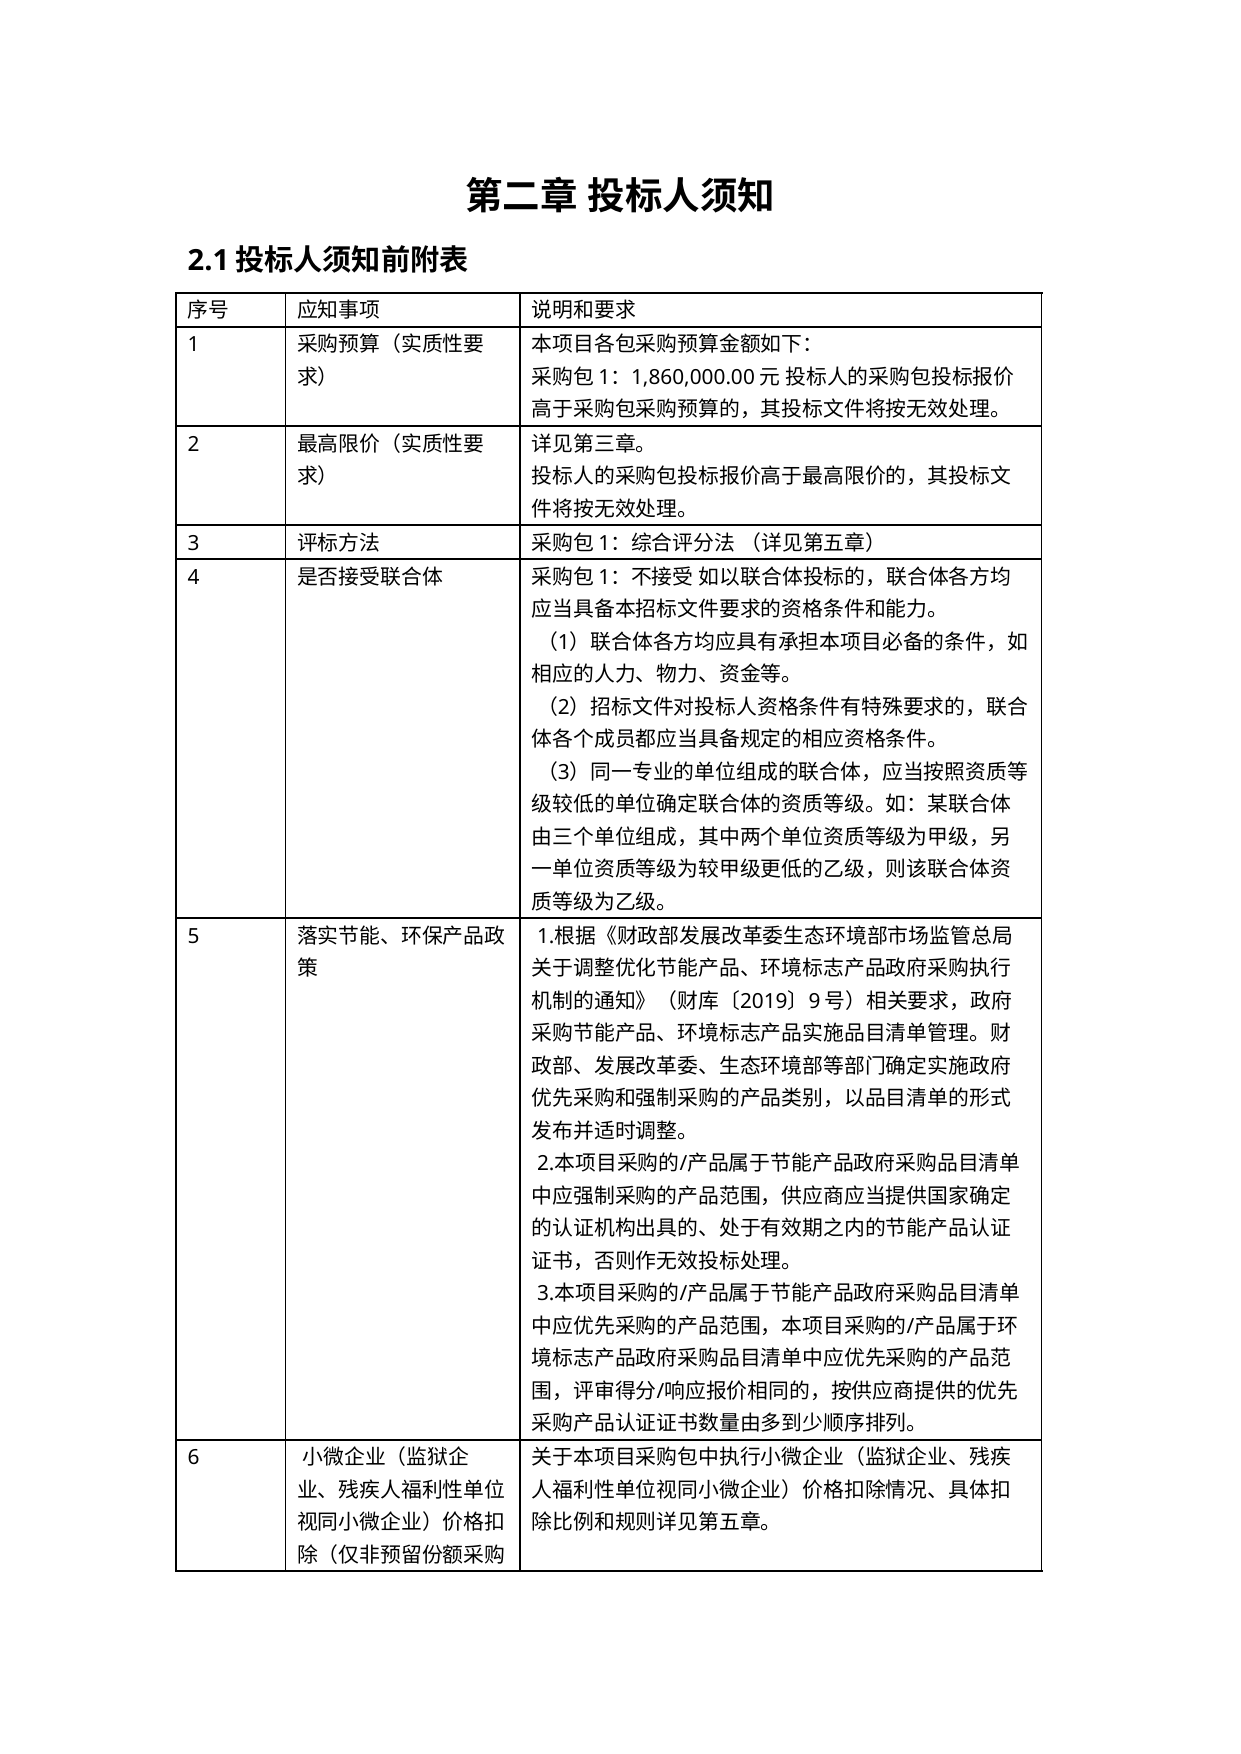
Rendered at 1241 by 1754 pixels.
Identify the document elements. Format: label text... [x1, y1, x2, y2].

table_cell 评标方法 [286, 526, 519, 558]
table_cell 采购包1：综合评分法 （详见第五章） [521, 526, 1041, 558]
table_cell 4 [177, 560, 285, 917]
table_cell 1.根据《财政部发展改革委生态环境部市场监管总局关于调整优化节能产品、环境标志产品政府采购执行机制的通知》（财库〔2019〕9号）相关要求，政府采购节能产品、环境标志产品实施品目清单管理。财政部、发展改革委、生态环境部等部门确定实施政府优先采购和强制采购的产品类别，以品目清单的形式发布并适时调整。 2.本项目采购的/产品属于节能产品政府采购品目清单中应强制采购的产品范围，供应商应当提供国家确定的认证机构出具的、处于有效期之内的节能产品认证证书，否则作无效投标处理。 3.本项目采购的/产品属于节能产品政府采购品目清单中应优先采购的产品范围，本项目采购的/产品属于环境标志产品政府采购品目清单中应优先采购的产品范围，评审得分/响应报价相同的，按供应商提供的优先采购产品认证证书数量由多到少顺序排列。 [521, 919, 1041, 1439]
table_cell 1 [177, 328, 285, 425]
table_header 说明和要求 [521, 294, 1041, 326]
table_cell 最高限价（实质性要求） [286, 427, 519, 524]
table_cell 6 [177, 1441, 285, 1570]
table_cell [286, 1441, 519, 1570]
table_cell 采购包1：不接受 如以联合体投标的，联合体各方均应当具备本招标文件要求的资格条件和能力。 （1）联合体各方均应具有承担本项目必备的条件，如相应的人力、物力、资金等。 （2）招标文件对投标人资格条件有特殊要求的，联合体各个成员都应当具备规定的相应资格条件。 （3）同一专业的单位组成的联合体，应当按照资质等级较低的单位确定联合体的资质等级。如：某联合体由三个单位组成，其中两个单位资质等级为甲级，另一单位资质等级为较甲级更低的乙级，则该联合体资质等级为乙级。 [521, 560, 1041, 917]
text 第二章 投标人须知 [187, 162, 1053, 227]
table_cell 是否接受联合体 [286, 560, 519, 917]
table_cell 采购预算（实质性要求） [286, 328, 519, 425]
table_header 序号 [177, 294, 285, 326]
table_cell 详见第三章。 投标人的采购包投标报价高于最高限价的，其投标文件将按无效处理。 [521, 427, 1041, 524]
table_cell 本项目各包采购预算金额如下： 采购包1：1,860,000.00元 投标人的采购包投标报价高于采购包采购预算的，其投标文件将按无效处理。 [521, 328, 1041, 425]
table_header 应知事项 [286, 294, 519, 326]
table_cell 3 [177, 526, 285, 558]
text 2.1投标人须知前附表 [187, 227, 1053, 292]
table_cell 落实节能、环保产品政策 [286, 919, 519, 1439]
table_cell 5 [177, 919, 285, 1439]
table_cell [521, 1441, 1041, 1570]
table_cell 2 [177, 427, 285, 524]
